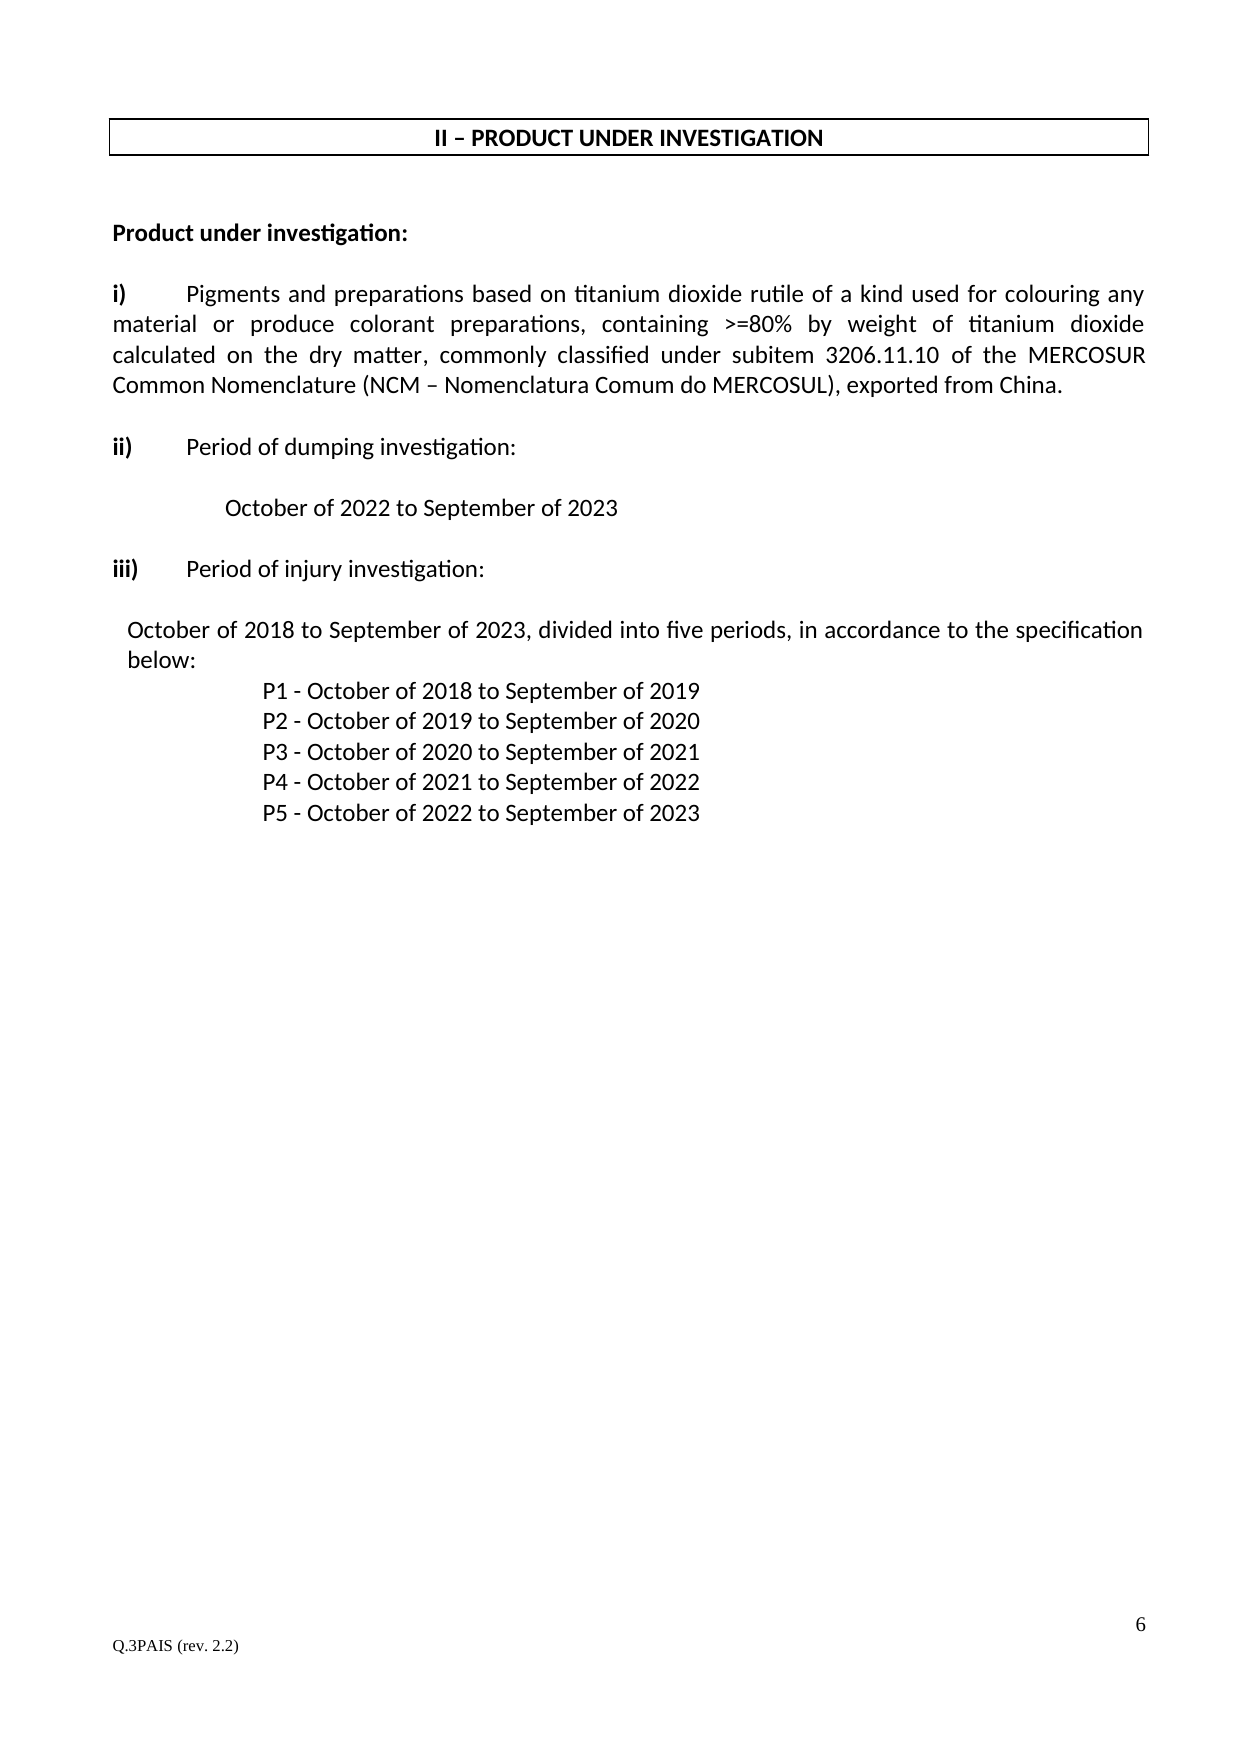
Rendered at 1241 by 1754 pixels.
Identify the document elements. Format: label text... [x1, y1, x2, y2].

list P2 - October of 2019 to September of 2020 [262, 705, 1146, 736]
text Product under investigation: [112, 217, 1146, 247]
subtitle II – PRODUCT UNDER INVESTIGATION [110, 120, 1148, 154]
text iii) Period of injury investigation: [112, 553, 1146, 583]
list P4 - October of 2021 to September of 2022 [262, 766, 1146, 797]
text ii) Period of dumping investigation: [112, 431, 1146, 461]
text October of 2022 to September of 2023 [225, 492, 1146, 522]
text October of 2018 to September of 2023, divided into five periods, in accordance to the specification below: [127, 614, 1146, 675]
list P1 - October of 2018 to September of 2019 [262, 675, 1146, 705]
list P3 - October of 2020 to September of 2021 [262, 736, 1146, 766]
list P5 - October of 2022 to September of 2023 [262, 797, 1146, 827]
text i) Pigments and preparations based on titanium dioxide rutile of a kind used for colouring any material or produce colorant preparations, containing >=80% by weight of titanium dioxide calculated on the dry matter, commonly classified under subitem 3206.11.10 of the MERCOSUR Common Nomenclature (NCM – Nomenclatura Comum do MERCOSUL), exported from China. [112, 278, 1146, 400]
